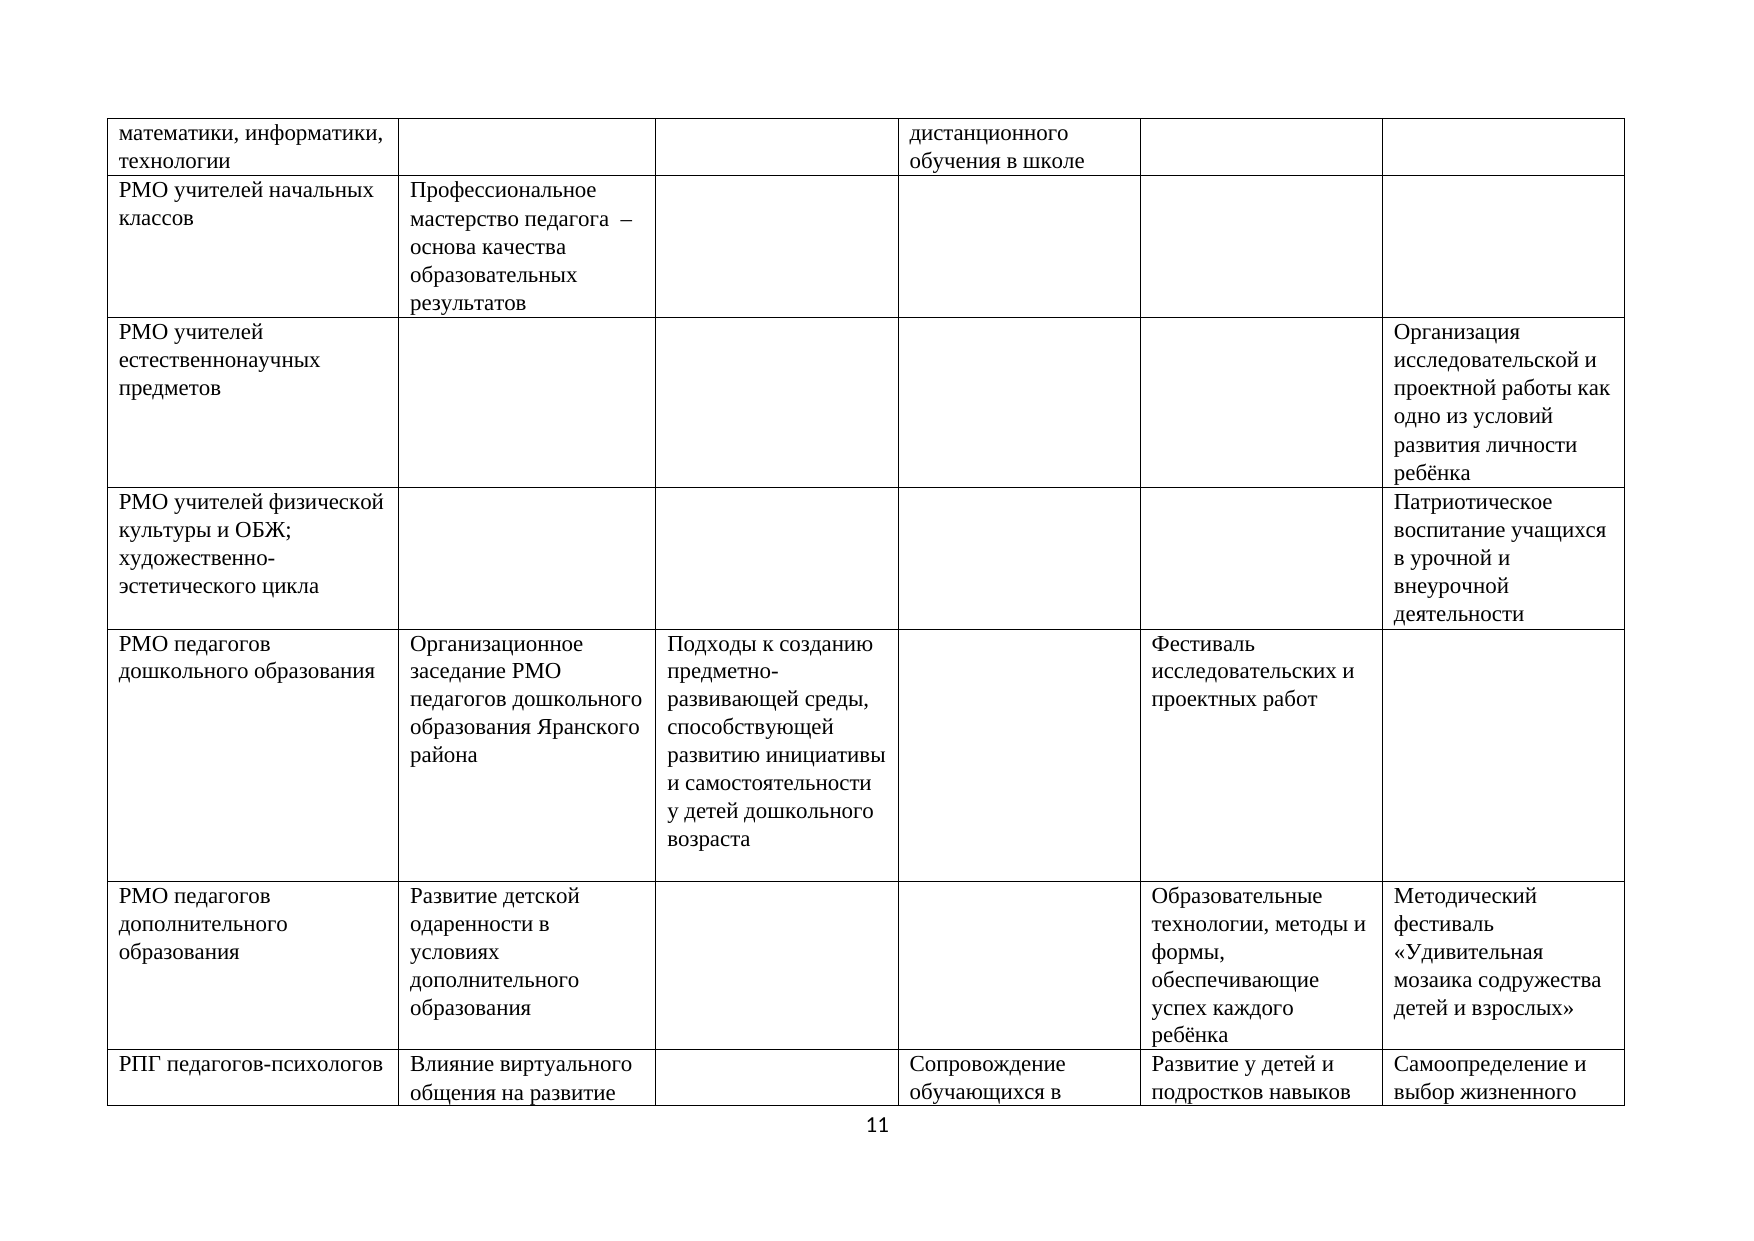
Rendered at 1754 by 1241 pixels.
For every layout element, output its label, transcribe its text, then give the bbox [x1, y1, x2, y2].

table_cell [399, 1050, 655, 1105]
table_cell [656, 488, 898, 628]
table_cell [656, 176, 898, 317]
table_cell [899, 1050, 1140, 1105]
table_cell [1383, 1050, 1624, 1105]
table_cell [1141, 176, 1382, 317]
table_cell [1141, 119, 1382, 175]
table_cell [108, 1050, 398, 1105]
table_cell РМО педагогов дополнительного образования [108, 882, 398, 1049]
table_cell РМО педагогов дошкольного образования [108, 630, 398, 881]
table_cell [899, 176, 1140, 317]
table_cell Образовательные технологии, методы и формы, обеспечивающие успех каждого ребёнка [1141, 882, 1382, 1049]
table_cell [399, 119, 655, 175]
table_cell [656, 318, 898, 487]
table_cell [899, 882, 1140, 1049]
table_cell РМО учителей физической культуры и ОБЖ; художественно-эстетического цикла [108, 488, 398, 628]
table_cell Фестиваль исследовательских и проектных работ [1141, 630, 1382, 881]
table_cell Методический фестиваль «Удивительная мозаика содружества детей и взрослых» [1383, 882, 1624, 1049]
table_cell [399, 318, 655, 487]
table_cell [899, 119, 1140, 175]
table_cell [1141, 488, 1382, 628]
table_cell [108, 119, 398, 175]
table_cell [899, 318, 1140, 487]
table_cell РМО учителей естественнонаучных предметов [108, 318, 398, 487]
table_cell [656, 1050, 898, 1105]
table_cell [899, 488, 1140, 628]
table_cell РМО учителей начальных классов [108, 176, 398, 317]
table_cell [1141, 1050, 1382, 1105]
table_cell [1383, 176, 1624, 317]
table_cell Патриотическое воспитание учащихся в урочной и внеурочной деятельности [1383, 488, 1624, 628]
table_cell Подходы к созданию предметно-развивающей среды, способствующей развитию инициативы и самостоятельности у детей дошкольного возраста [656, 630, 898, 881]
table_cell [899, 630, 1140, 881]
table_cell [1141, 318, 1382, 487]
table_cell [1383, 630, 1624, 881]
table_cell [656, 119, 898, 175]
table_cell [399, 488, 655, 628]
table_cell [1383, 119, 1624, 175]
table_cell Организация исследовательской и проектной работы как одно из условий развития личности ребёнка [1383, 318, 1624, 487]
table_cell [656, 882, 898, 1049]
table_cell Профессиональное мастерство педагога – основа качества образовательных результатов [399, 176, 655, 317]
table_cell Развитие детской одаренности в условиях дополнительного образования [399, 882, 655, 1049]
table_cell Организационное заседание РМО педагогов дошкольного образования Яранского района [399, 630, 655, 881]
